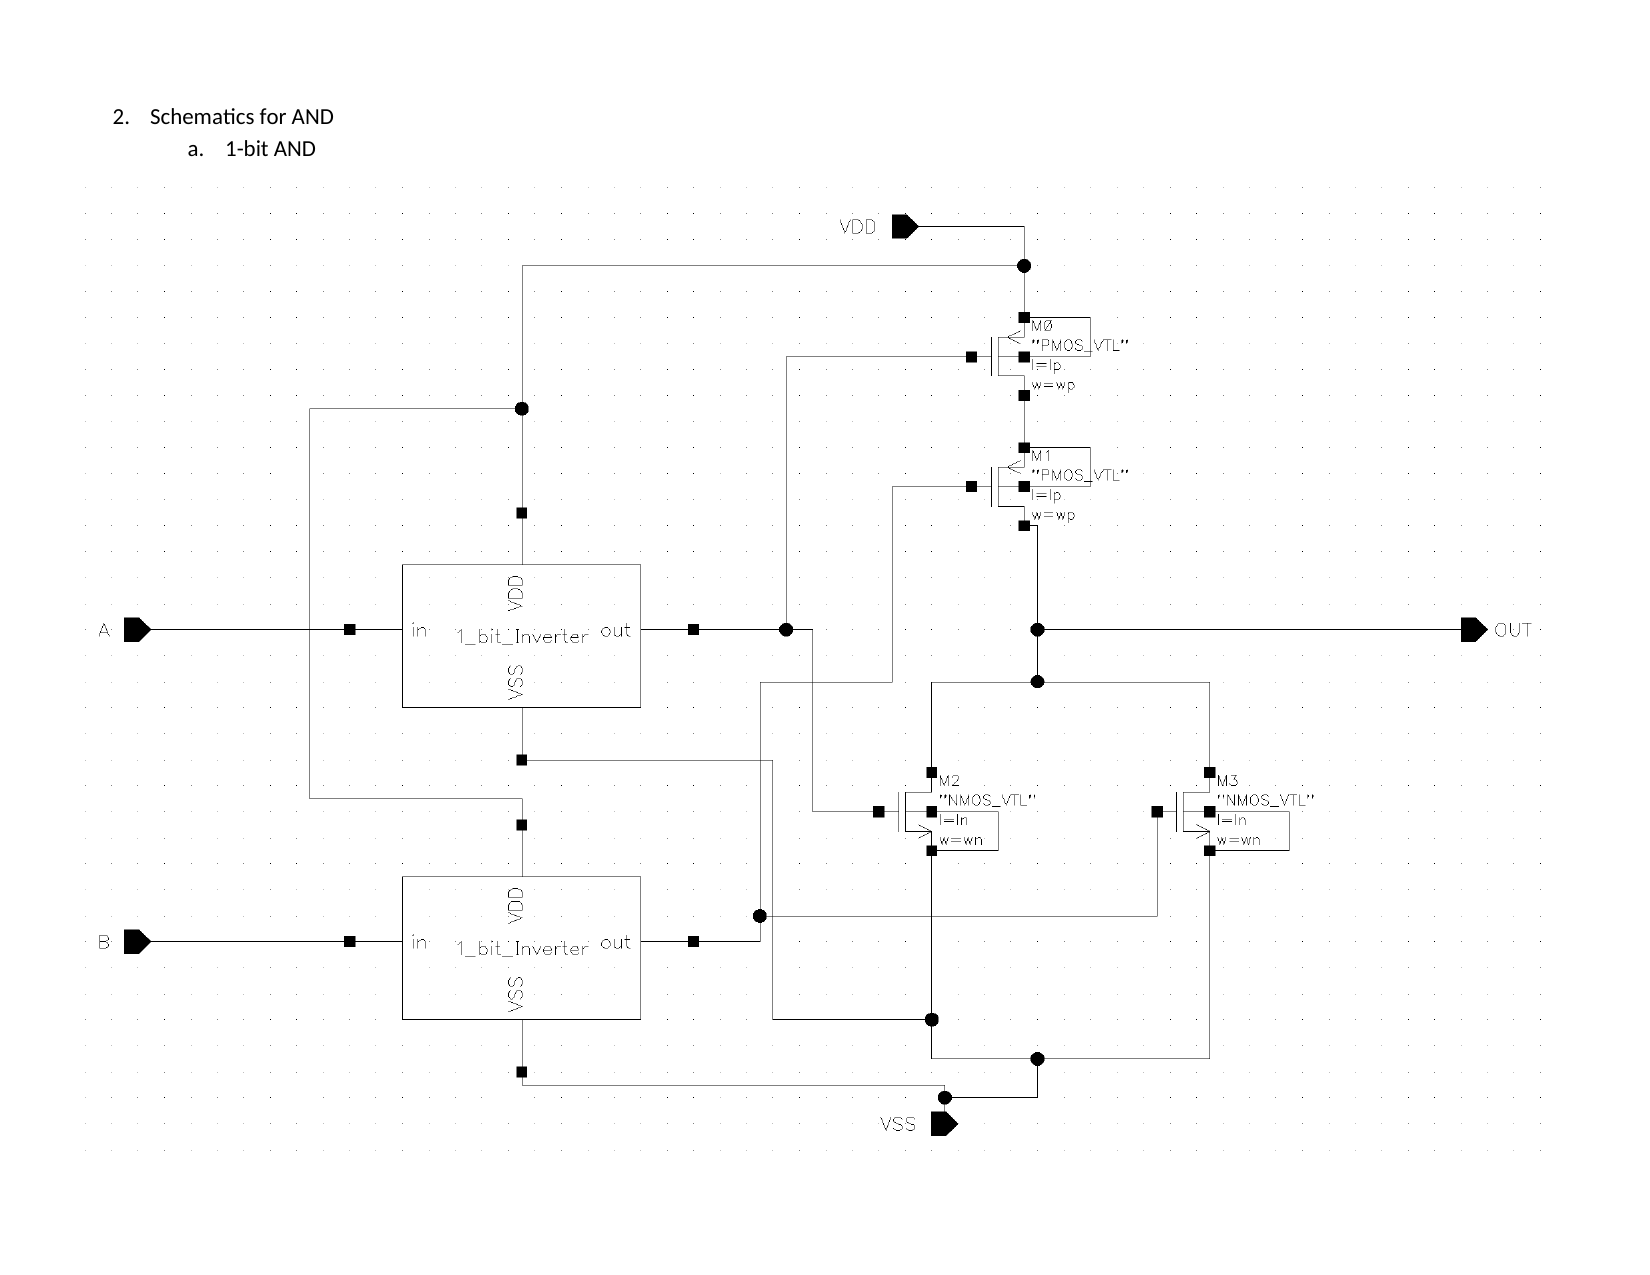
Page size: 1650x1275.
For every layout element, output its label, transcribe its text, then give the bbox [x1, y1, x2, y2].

list 1-bit AND [187, 134, 1575, 162]
list Schematics for AND [112, 102, 1575, 130]
